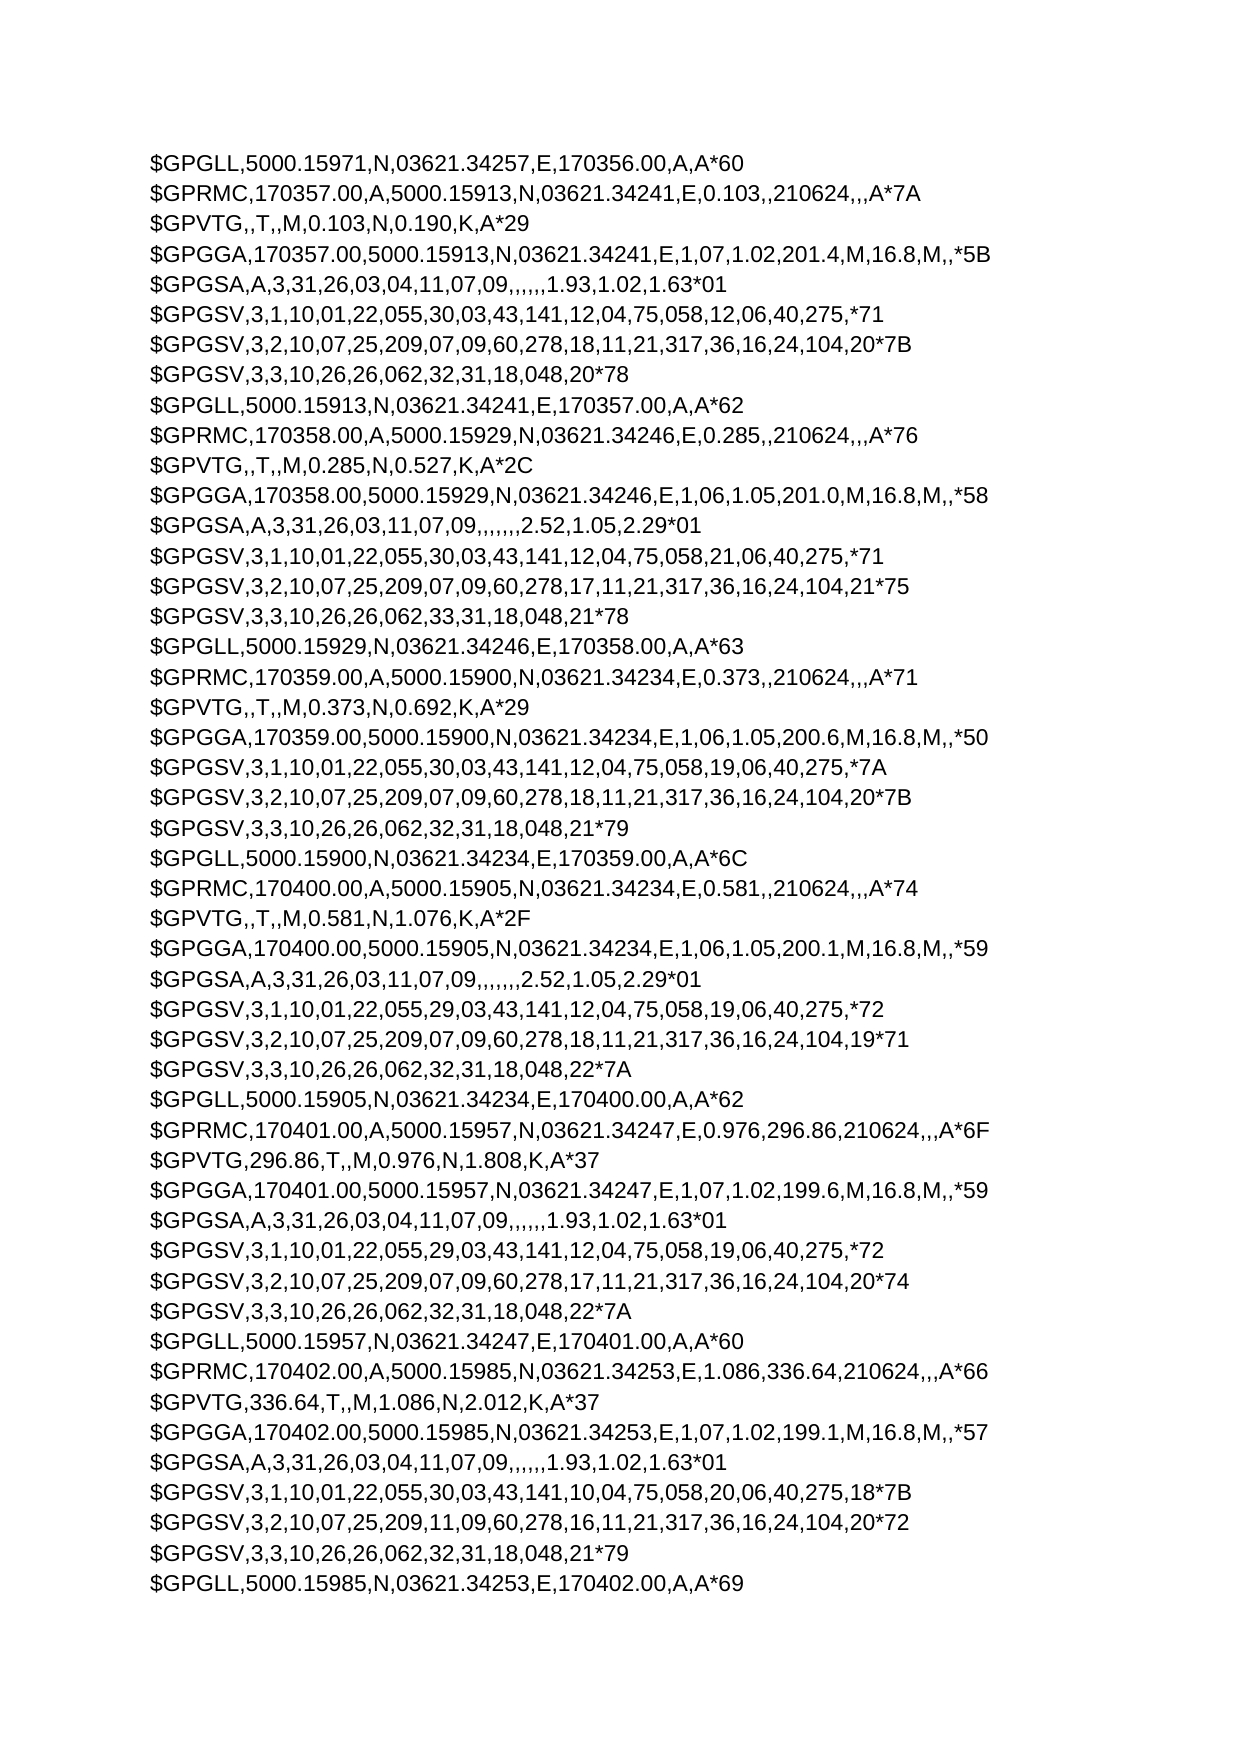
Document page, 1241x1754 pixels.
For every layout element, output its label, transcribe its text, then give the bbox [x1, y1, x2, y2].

text $GPGSV,3,3,10,26,26,062,32,31,18,048,22*7A [150, 1298, 1090, 1324]
text $GPGSV,3,1,10,01,22,055,29,03,43,141,12,04,75,058,19,06,40,275,*72 [150, 1237, 1090, 1264]
text $GPVTG,,T,,M,0.285,N,0.527,K,A*2C [150, 452, 1090, 478]
text $GPGSV,3,3,10,26,26,062,32,31,18,048,21*79 [150, 1539, 1090, 1566]
text $GPRMC,170358.00,A,5000.15929,N,03621.34246,E,0.285,,210624,,,A*76 [150, 422, 1090, 448]
text $GPVTG,,T,,M,0.581,N,1.076,K,A*2F [150, 905, 1090, 932]
text $GPGSV,3,1,10,01,22,055,29,03,43,141,12,04,75,058,19,06,40,275,*72 [150, 996, 1090, 1022]
text $GPRMC,170402.00,A,5000.15985,N,03621.34253,E,1.086,336.64,210624,,,A*66 [150, 1358, 1090, 1385]
text $GPGSV,3,2,10,07,25,209,07,09,60,278,18,11,21,317,36,16,24,104,20*7B [150, 784, 1090, 811]
text $GPGSA,A,3,31,26,03,11,07,09,,,,,,,2.52,1.05,2.29*01 [150, 966, 1090, 992]
text $GPGGA,170357.00,5000.15913,N,03621.34241,E,1,07,1.02,201.4,M,16.8,M,,*5B [150, 241, 1090, 267]
text $GPGGA,170402.00,5000.15985,N,03621.34253,E,1,07,1.02,199.1,M,16.8,M,,*57 [150, 1419, 1090, 1445]
text $GPGSV,3,1,10,01,22,055,30,03,43,141,10,04,75,058,20,06,40,275,18*7B [150, 1479, 1090, 1506]
text $GPGLL,5000.15929,N,03621.34246,E,170358.00,A,A*63 [150, 633, 1090, 660]
text $GPGSV,3,2,10,07,25,209,07,09,60,278,17,11,21,317,36,16,24,104,21*75 [150, 573, 1090, 599]
text $GPGSA,A,3,31,26,03,04,11,07,09,,,,,,1.93,1.02,1.63*01 [150, 1449, 1090, 1475]
text $GPGSV,3,3,10,26,26,062,32,31,18,048,20*78 [150, 361, 1090, 388]
text $GPRMC,170359.00,A,5000.15900,N,03621.34234,E,0.373,,210624,,,A*71 [150, 663, 1090, 690]
text $GPGSV,3,2,10,07,25,209,11,09,60,278,16,11,21,317,36,16,24,104,20*72 [150, 1509, 1090, 1536]
text $GPGSA,A,3,31,26,03,11,07,09,,,,,,,2.52,1.05,2.29*01 [150, 512, 1090, 539]
text $GPGGA,170400.00,5000.15905,N,03621.34234,E,1,06,1.05,200.1,M,16.8,M,,*59 [150, 935, 1090, 962]
text $GPGSV,3,1,10,01,22,055,30,03,43,141,12,04,75,058,12,06,40,275,*71 [150, 301, 1090, 327]
text $GPGLL,5000.15985,N,03621.34253,E,170402.00,A,A*69 [150, 1570, 1090, 1596]
text $GPVTG,,T,,M,0.103,N,0.190,K,A*29 [150, 210, 1090, 237]
text $GPGLL,5000.15905,N,03621.34234,E,170400.00,A,A*62 [150, 1086, 1090, 1113]
text $GPGSV,3,2,10,07,25,209,07,09,60,278,17,11,21,317,36,16,24,104,20*74 [150, 1268, 1090, 1294]
text $GPVTG,296.86,T,,M,0.976,N,1.808,K,A*37 [150, 1147, 1090, 1173]
text $GPGLL,5000.15957,N,03621.34247,E,170401.00,A,A*60 [150, 1328, 1090, 1354]
text $GPRMC,170357.00,A,5000.15913,N,03621.34241,E,0.103,,210624,,,A*7A [150, 180, 1090, 207]
text $GPGSV,3,1,10,01,22,055,30,03,43,141,12,04,75,058,19,06,40,275,*7A [150, 754, 1090, 781]
text $GPRMC,170400.00,A,5000.15905,N,03621.34234,E,0.581,,210624,,,A*74 [150, 875, 1090, 901]
text $GPRMC,170401.00,A,5000.15957,N,03621.34247,E,0.976,296.86,210624,,,A*6F [150, 1117, 1090, 1143]
text $GPGSV,3,3,10,26,26,062,32,31,18,048,22*7A [150, 1056, 1090, 1083]
text $GPGGA,170359.00,5000.15900,N,03621.34234,E,1,06,1.05,200.6,M,16.8,M,,*50 [150, 724, 1090, 750]
text $GPGSA,A,3,31,26,03,04,11,07,09,,,,,,1.93,1.02,1.63*01 [150, 271, 1090, 297]
text $GPGLL,5000.15971,N,03621.34257,E,170356.00,A,A*60 [150, 150, 1090, 176]
text $GPGSV,3,3,10,26,26,062,32,31,18,048,21*79 [150, 814, 1090, 841]
text $GPVTG,336.64,T,,M,1.086,N,2.012,K,A*37 [150, 1388, 1090, 1415]
text $GPVTG,,T,,M,0.373,N,0.692,K,A*29 [150, 694, 1090, 720]
text $GPGLL,5000.15900,N,03621.34234,E,170359.00,A,A*6C [150, 845, 1090, 871]
text $GPGSA,A,3,31,26,03,04,11,07,09,,,,,,1.93,1.02,1.63*01 [150, 1207, 1090, 1234]
text $GPGSV,3,2,10,07,25,209,07,09,60,278,18,11,21,317,36,16,24,104,20*7B [150, 331, 1090, 358]
text $GPGSV,3,1,10,01,22,055,30,03,43,141,12,04,75,058,21,06,40,275,*71 [150, 543, 1090, 569]
text $GPGGA,170401.00,5000.15957,N,03621.34247,E,1,07,1.02,199.6,M,16.8,M,,*59 [150, 1177, 1090, 1203]
text $GPGSV,3,3,10,26,26,062,33,31,18,048,21*78 [150, 603, 1090, 629]
text $GPGGA,170358.00,5000.15929,N,03621.34246,E,1,06,1.05,201.0,M,16.8,M,,*58 [150, 482, 1090, 509]
text $GPGSV,3,2,10,07,25,209,07,09,60,278,18,11,21,317,36,16,24,104,19*71 [150, 1026, 1090, 1052]
text $GPGLL,5000.15913,N,03621.34241,E,170357.00,A,A*62 [150, 392, 1090, 418]
